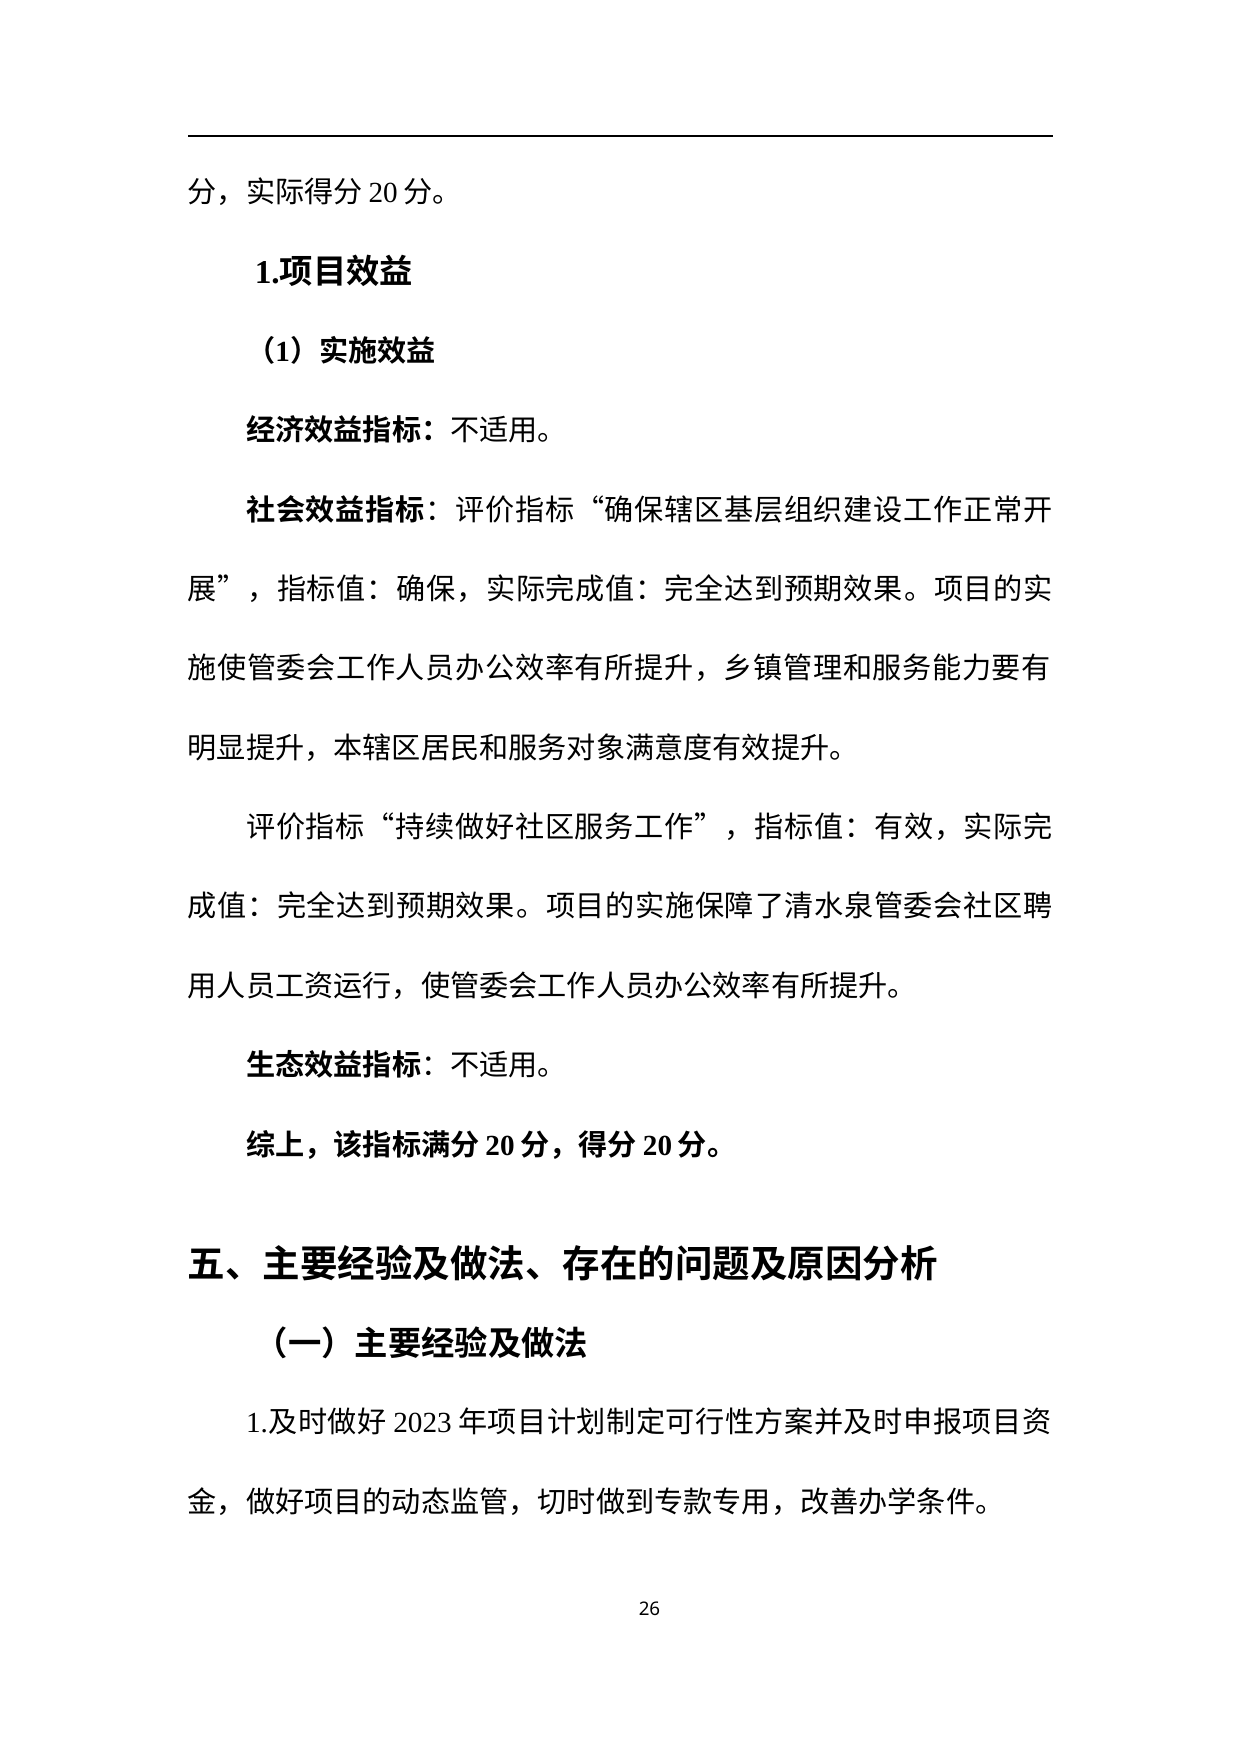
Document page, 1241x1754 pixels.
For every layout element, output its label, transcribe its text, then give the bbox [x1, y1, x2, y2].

text 评价指标“持续做好社区服务工作”，指标值：有效，实际完成值：完全达到预期效果。项目的实施保障了清水泉管委会社区聘用人员工资运行，使管委会工作人员办公效率有所提升。 [187, 785, 1053, 1023]
subtitle 五、主要经验及做法、存在的问题及原因分析 [187, 1222, 1053, 1301]
text （1）实施效益 [187, 309, 1053, 388]
text 生态效益指标：不适用。 [187, 1023, 1053, 1102]
text 综上，该指标满分20分，得分20分。 [187, 1102, 1053, 1182]
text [187, 150, 1053, 229]
text 社会效益指标：评价指标“确保辖区基层组织建设工作正常开展”，指标值：确保，实际完成值：完全达到预期效果。项目的实施使管委会工作人员办公效率有所提升，乡镇管理和服务能力要有明显提升，本辖区居民和服务对象满意度有效提升。 [187, 467, 1053, 785]
text 经济效益指标：不适用。 [187, 388, 1053, 467]
subtitle 1.项目效益 [187, 229, 1053, 309]
text 1.及时做好2023年项目计划制定可行性方案并及时申报项目资金，做好项目的动态监管，切时做到专款专用，改善办学条件。 [187, 1380, 1053, 1539]
subtitle （一）主要经验及做法 [187, 1301, 1053, 1380]
